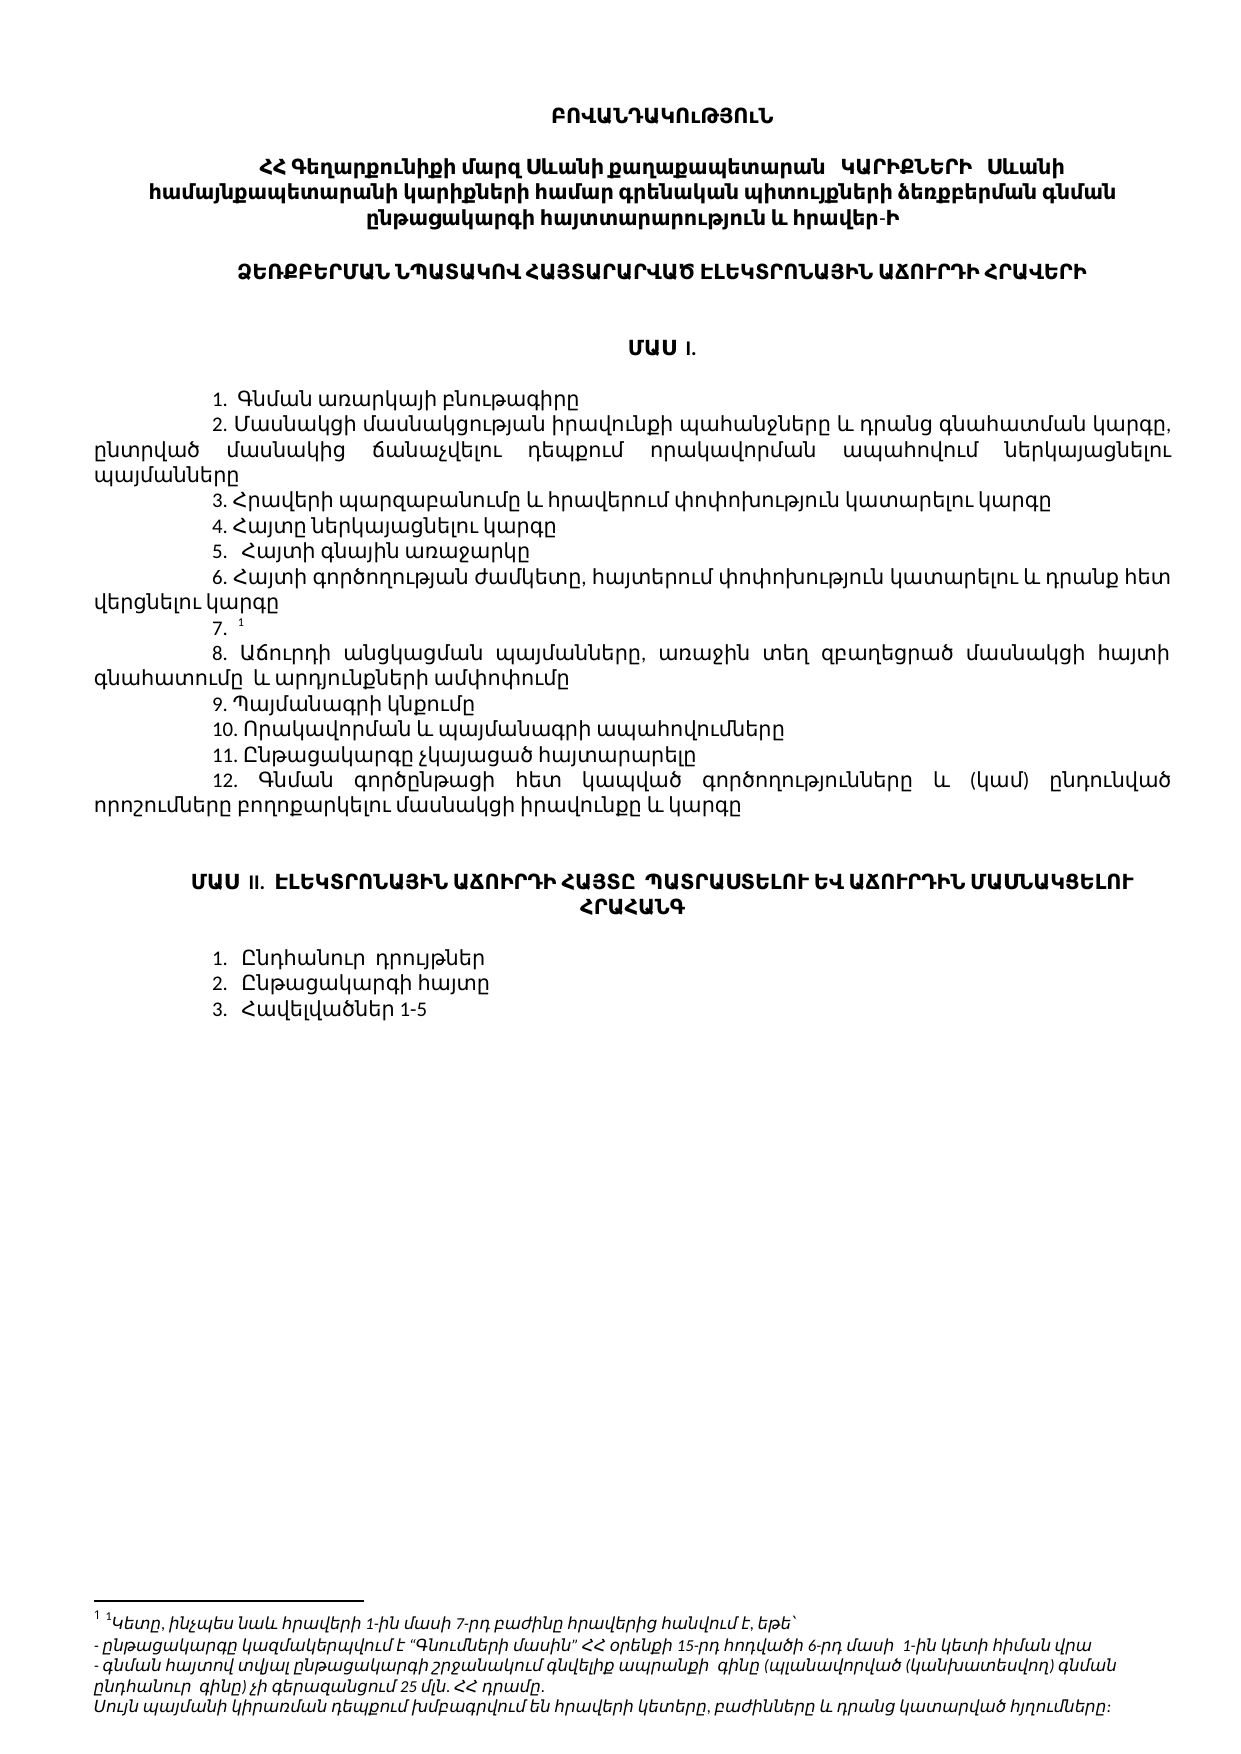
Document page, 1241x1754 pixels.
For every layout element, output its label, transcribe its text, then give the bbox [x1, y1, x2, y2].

text ԲՈՎԱՆԴԱԿՈւԹՅՈւՆ [94, 103, 1171, 128]
text 7. 1 [94, 615, 1171, 640]
text 1. Գնման առարկայի բնութագիրը [94, 386, 1171, 411]
text 11. Ընթացակարգը չկայացած հայտարարելը [94, 742, 1171, 767]
text 2. Մասնակցի մասնակցության իրավունքի պահանջները և դրանց գնահատման կարգը, ընտրված մասնակից ճանաչվելու դեպքում որակավորման ապահովում ներկայացնելու պայմանները [94, 411, 1171, 488]
text ՁԵՌՔԲԵՐՄԱՆ ՆՊԱՏԱԿՈՎ ՀԱՅՏԱՐԱՐՎԱԾ ԷԼԵԿՏՐՈՆԱՅԻՆ ԱՃՈՒՐԴԻ ՀՐԱՎԵՐԻ [94, 259, 1171, 284]
text 8. Աճուրդի անցկացման պայմանները, առաջին տեղ զբաղեցրած մասնակցի հայտի գնահատումը և արդյունքների ամփոփումը [94, 640, 1171, 691]
text 4. Հայտը ներկայացնելու կարգը [94, 513, 1171, 538]
text 1. Ընդհանուր դրույթներ [94, 945, 1171, 971]
text ՄԱՍ II. ԷԼԵԿՏՐՈՆԱՅԻՆ ԱՃՈԻՐԴԻ ՀԱՅՏԸ ՊԱՏՐԱՍՏԵԼՈՒ ԵՎ ԱՃՈՒՐԴԻՆ ՄԱՍՆԱԿՑԵԼՈՒ ՀՐԱՀԱՆԳ [94, 869, 1171, 920]
text ՀՀ Գեղարքունիքի մարզ Սևանի քաղաքապետարան ԿԱՐԻՔՆԵՐԻ Սևանի համայնքապետարանի կարիքների համար գրենական պիտույքների ձեռքբերման գնման ընթացակարգի հայտտարարություն և հրավեր-Ի [94, 154, 1171, 230]
text 12. Գնման գործընթացի հետ կապված գործողությունները և (կամ) ընդունված որոշումները բողոքարկելու մասնակցի իրավունքը և կարգը [94, 767, 1171, 818]
text 5. Հայտի գնային առաջարկը [94, 538, 1171, 564]
text 10. Որակավորման և պայմանագրի ապահովումները [94, 716, 1171, 742]
text 9. Պայմանագրի կնքումը [94, 691, 1171, 716]
text 2. Ընթացակարգի հայտը [94, 971, 1171, 996]
text 3. Հավելվածներ 1-5 [94, 996, 1171, 1021]
text ՄԱՍ I. [94, 335, 1171, 361]
text 6. Հայտի գործողության ժամկետը, հայտերում փոփոխություն կատարելու և դրանք հետ վերցնելու կարգը [94, 564, 1171, 615]
text 3. Հրավերի պարզաբանումը և հրավերում փոփոխություն կատարելու կարգը [94, 488, 1171, 513]
